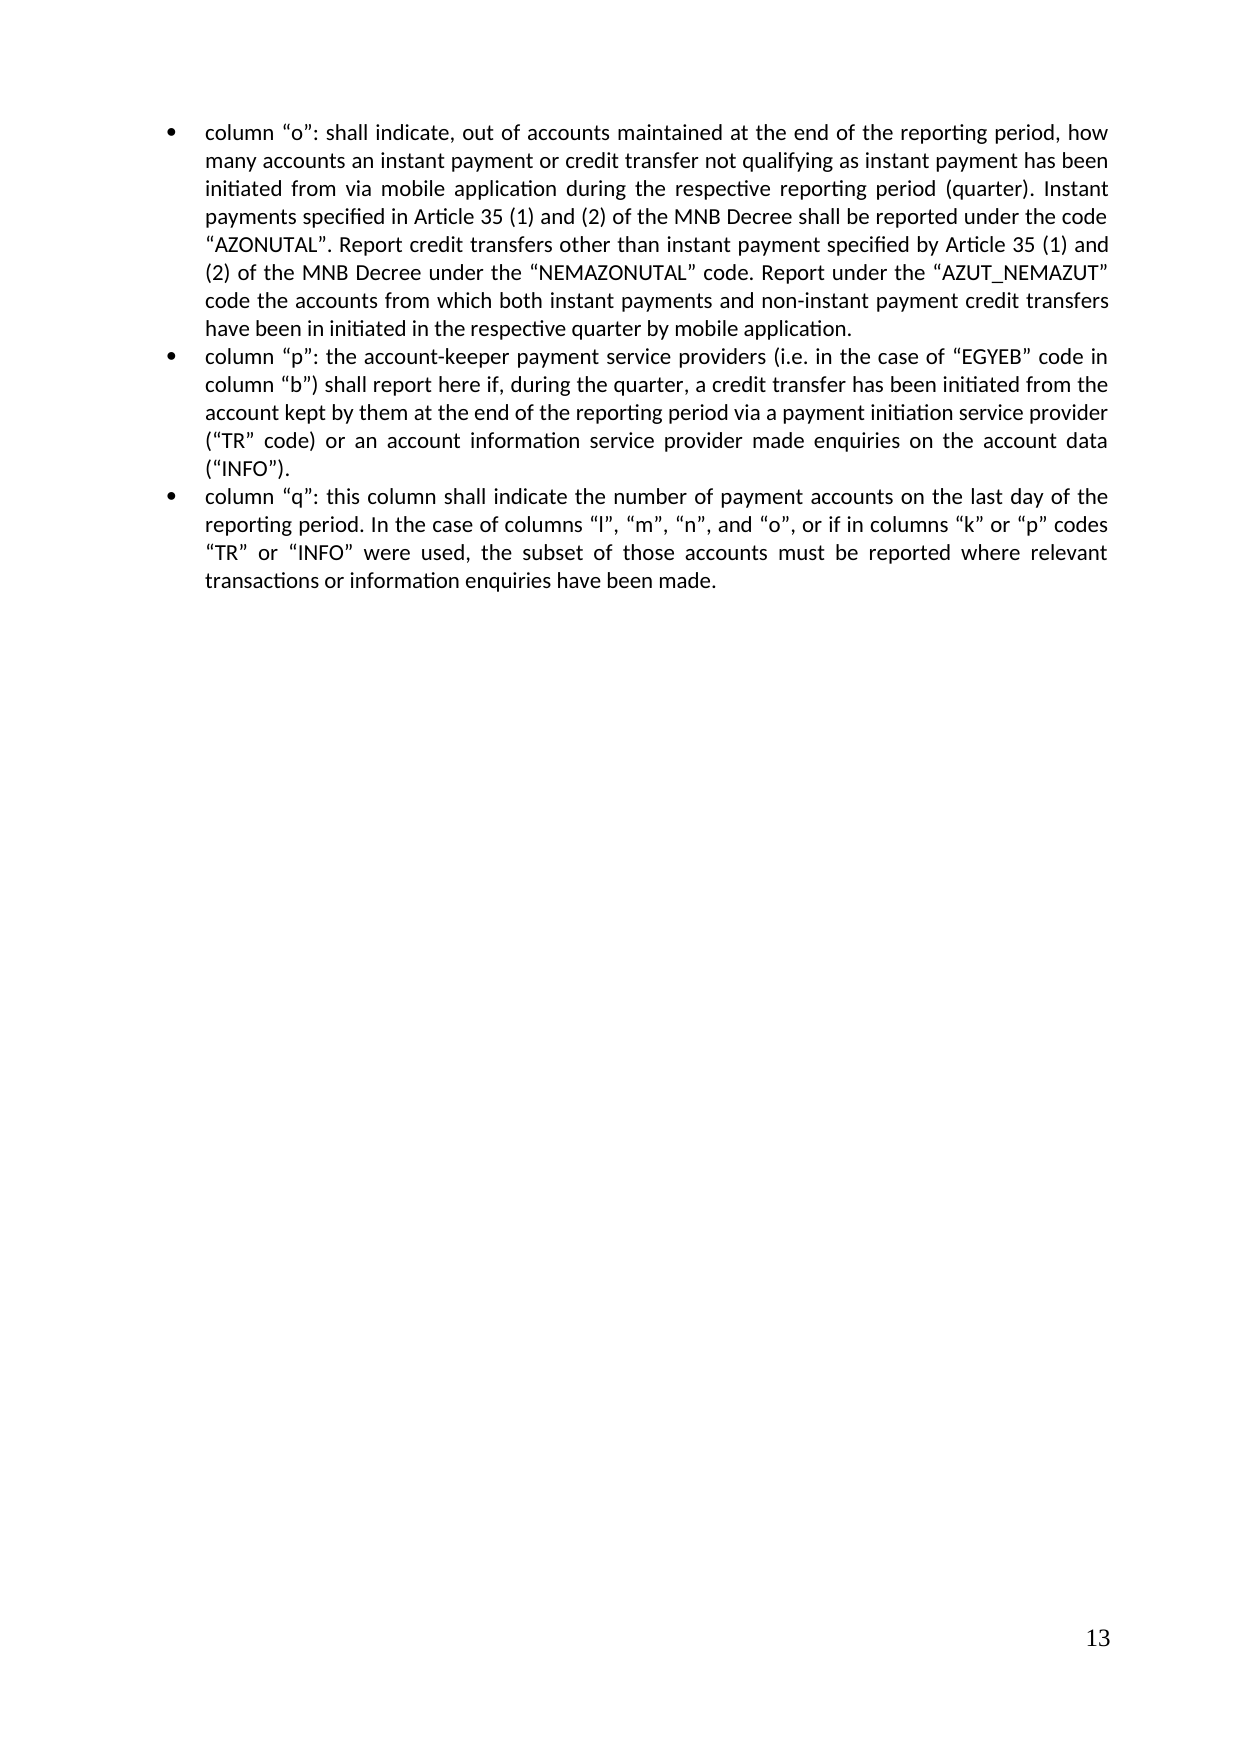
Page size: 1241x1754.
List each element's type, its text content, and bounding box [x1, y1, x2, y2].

list column “q”: this column shall indicate the number of payment accounts on the last day of the reporting period. In the case of columns “l”, “m”, “n”, and “o”, or if in columns “k” or “p” codes “TR” or “INFO” were used, the subset of those accounts must be reported where relevant transactions or information enquiries have been made. [167, 482, 1110, 594]
list column “p”: the account-keeper payment service providers (i.e. in the case of “EGYEB” code in column “b”) shall report here if, during the quarter, a credit transfer has been initiated from the account kept by them at the end of the reporting period via a payment initiation service provider (“TR” code) or an account information service provider made enquiries on the account data (“INFO”). [167, 342, 1110, 482]
list column “o”: shall indicate, out of accounts maintained at the end of the reporting period, how many accounts an instant payment or credit transfer not qualifying as instant payment has been initiated from via mobile application during the respective reporting period (quarter). Instant payments specified in Article 35 (1) and (2) of the MNB Decree shall be reported under the code “AZONUTAL”. Report credit transfers other than instant payment specified by Article 35 (1) and (2) of the MNB Decree under the “NEMAZONUTAL” code. Report under the “AZUT_NEMAZUT” code the accounts from which both instant payments and non-instant payment credit transfers have been in initiated in the respective quarter by mobile application. [167, 118, 1110, 342]
